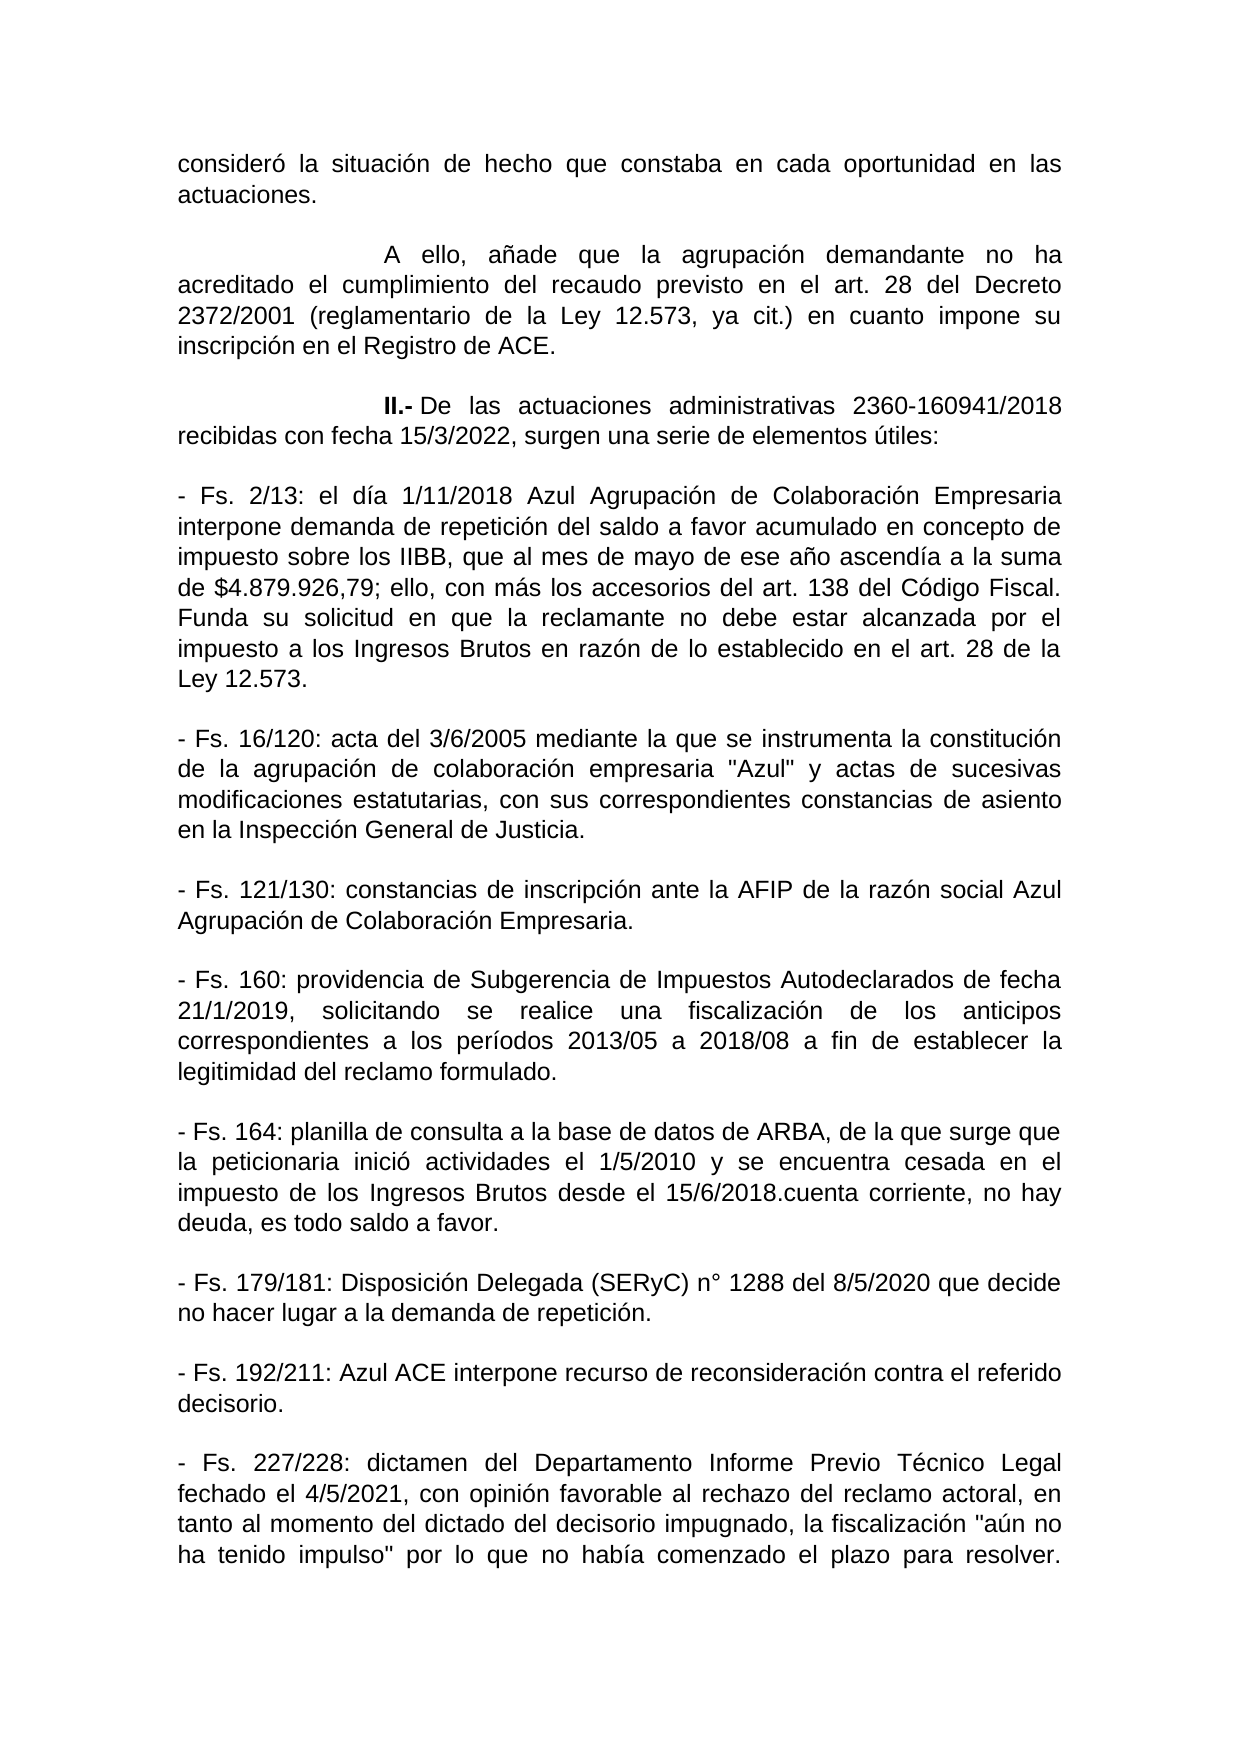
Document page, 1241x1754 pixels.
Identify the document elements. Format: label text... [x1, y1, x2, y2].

text - Fs. 16/120: acta del 3/6/2005 mediante la que se instrumenta la constitución de la agrupación de colaboración empresaria "Azul" y actas de sucesivas modificaciones estatutarias, con sus correspondientes constancias de asiento en la Inspección General de Justicia. [177, 722, 1063, 844]
text - Fs. 160: providencia de Subgerencia de Impuestos Autodeclarados de fecha 21/1/2019, solicitando se realice una fiscalización de los anticipos correspondientes a los períodos 2013/05 a 2018/08 a fin de establecer la legitimidad del reclamo formulado. [177, 963, 1063, 1086]
text - Fs. 192/211: Azul ACE interpone recurso de reconsideración contra el referido decisorio. [177, 1356, 1063, 1417]
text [177, 1446, 1063, 1568]
text II.- De las actuaciones administrativas 2360-160941/2018 recibidas con fecha 15/3/2022, surgen una serie de elementos útiles: [177, 389, 1063, 450]
text - Fs. 179/181: Disposición Delegada (SERyC) n° 1288 del 8/5/2020 que decide no hacer lugar a la demanda de repetición. [177, 1266, 1063, 1327]
text - Fs. 2/13: el día 1/11/2018 Azul Agrupación de Colaboración Empresaria interpone demanda de repetición del saldo a favor acumulado en concepto de impuesto sobre los IIBB, que al mes de mayo de ese año ascendía a la suma de $4.879.926,79; ello, con más los accesorios del art. 138 del Código Fiscal. Funda su solicitud en que la reclamante no debe estar alcanzada por el impuesto a los Ingresos Brutos en razón de lo establecido en el art. 28 de la Ley 12.573. [177, 479, 1063, 693]
text A ello, añade que la agrupación demandante no ha acreditado el cumplimiento del recaudo previsto en el art. 28 del Decreto 2372/2001 (reglamentario de la Ley 12.573, ya cit.) en cuanto impone su inscripción en el Registro de ACE. [177, 238, 1063, 360]
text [177, 148, 1063, 209]
text - Fs. 121/130: constancias de inscripción ante la AFIP de la razón social Azul Agrupación de Colaboración Empresaria. [177, 873, 1063, 934]
text - Fs. 164: planilla de consulta a la base de datos de ARBA, de la que surge que la peticionaria inició actividades el 1/5/2010 y se encuentra cesada en el impuesto de los Ingresos Brutos desde el 15/6/2018.cuenta corriente, no hay deuda, es todo saldo a favor. [177, 1115, 1063, 1237]
